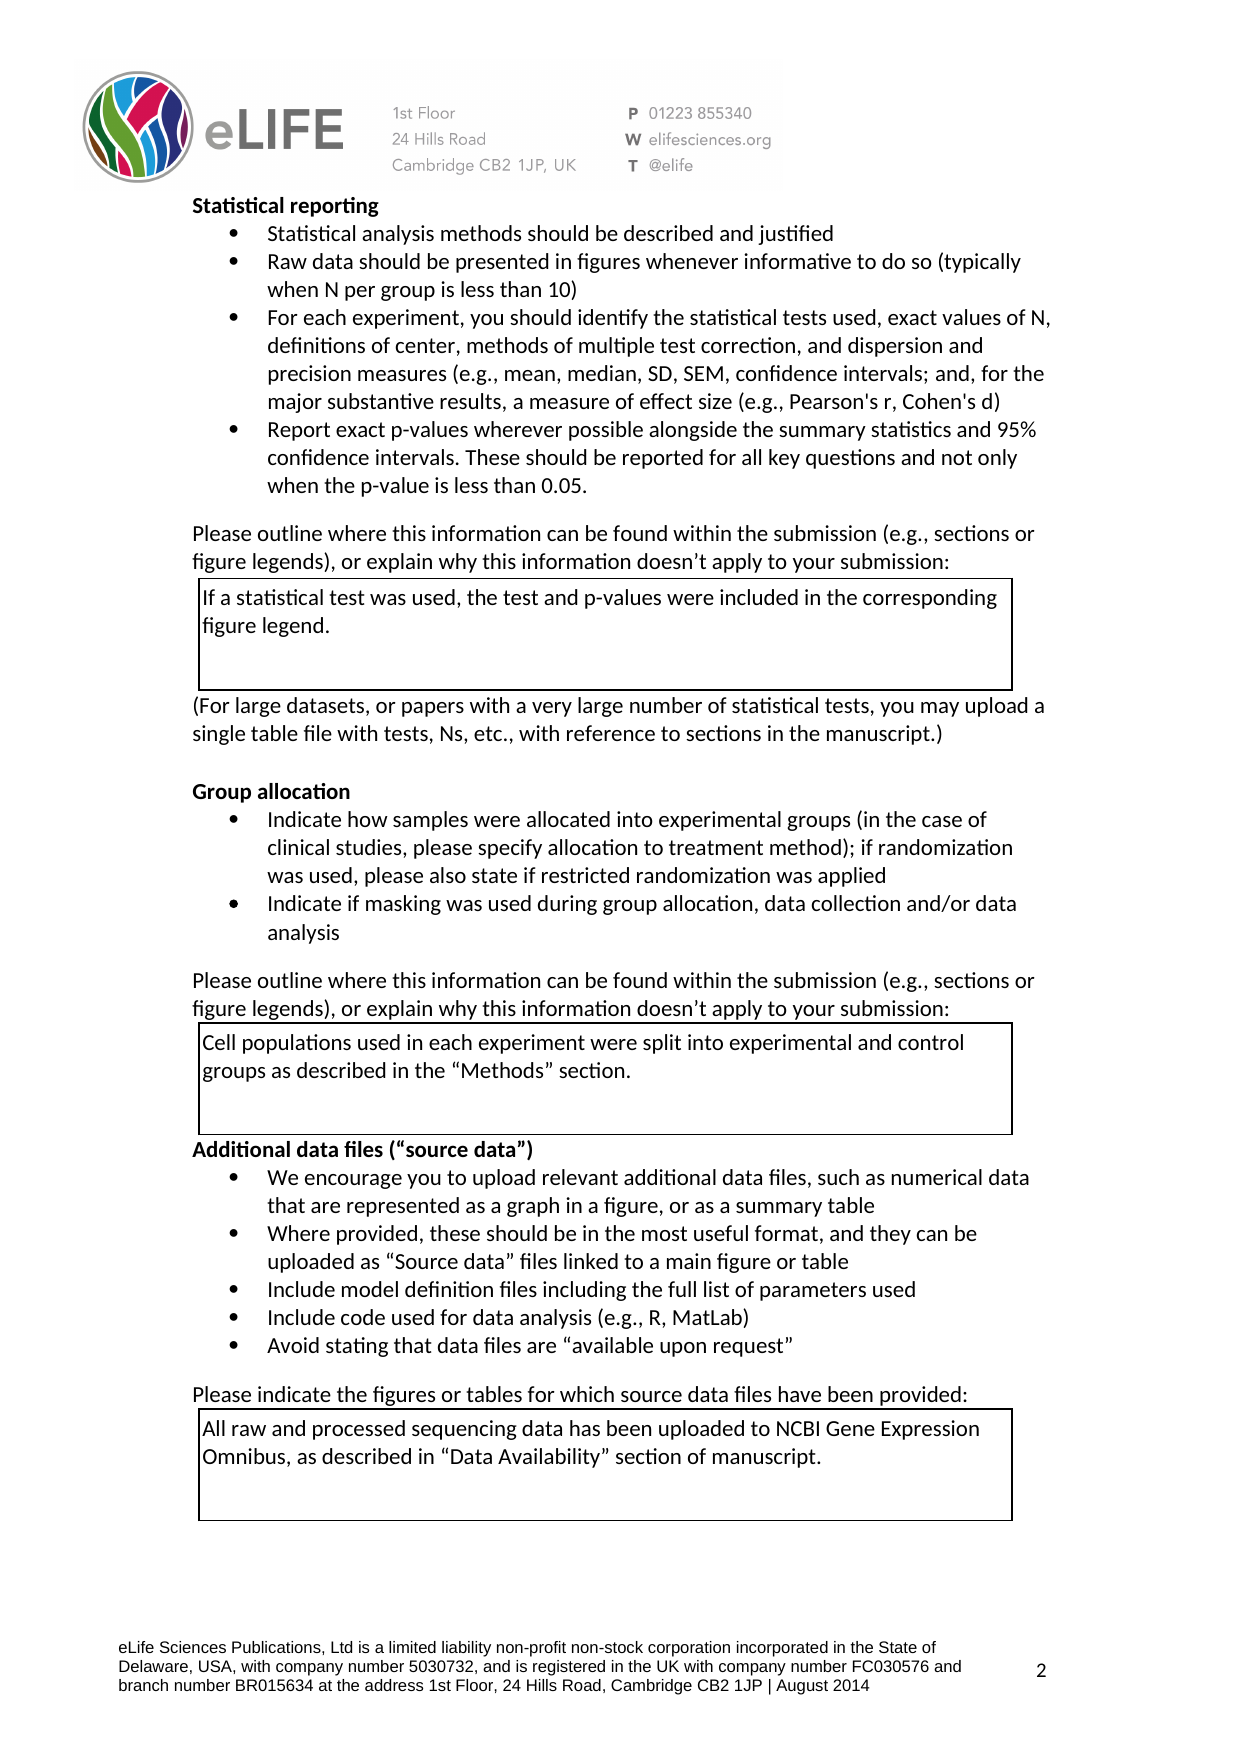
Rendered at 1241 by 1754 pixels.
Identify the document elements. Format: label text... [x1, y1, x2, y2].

text Additional data files (“source data”) [192, 1052, 1053, 1163]
list Include code used for data analysis (e.g., R, MatLab) [229, 1303, 1053, 1332]
picture [73, 59, 784, 191]
list Where provided, these should be in the most useful format, and they can be uploaded as “Source data” files linked to a main figure or table [229, 1219, 1053, 1276]
text Please indicate the figures or tables for which source data files have been provided: [192, 1380, 1053, 1408]
list Indicate if masking was used during group allocation, data collection and/or data analysis [229, 889, 1053, 946]
list Raw data should be presented in figures whenever informative to do so (typically when N per group is less than 10) [229, 247, 1053, 303]
text Cell populations used in each experiment were split into experimental and control groups as described in the “Methods” section. [200, 1026, 1011, 1086]
text Statistical reporting [192, 191, 1053, 219]
text (For large datasets, or papers with a very large number of statistical tests, you may upload a single table file with tests, Ns, etc., with reference to sections in the manuscript.) [192, 603, 1053, 747]
list For each experiment, you should identify the statistical tests used, exact values of N, definitions of center, methods of multiple test correction, and dispersion and precision measures (e.g., mean, median, SD, SEM, confidence intervals; and, for the major substantive results, a measure of effect size (e.g., Pearson's r, Cohen's d) [229, 303, 1053, 415]
text If a statistical test was used, the test and p-values were included in the corresponding figure legend. [200, 581, 1011, 641]
list Include model definition files including the full list of parameters used [229, 1276, 1053, 1303]
list Statistical analysis methods should be described and justified [229, 219, 1053, 247]
list Avoid stating that data files are “available upon request” [229, 1332, 1053, 1359]
list We encourage you to upload relevant additional data files, such as numerical data that are represented as a graph in a figure, or as a summary table [229, 1163, 1053, 1219]
list Report exact p-values wherever possible alongside the summary statistics and 95% confidence intervals. These should be reported for all key questions and not only when the p-value is less than 0.05. [229, 415, 1053, 499]
list Indicate how samples were allocated into experimental groups (in the case of clinical studies, please specify allocation to treatment method); if randomization was used, please also state if restricted randomization was applied [229, 806, 1053, 889]
text All raw and processed sequencing data has been uploaded to NCBI Gene Expression Omnibus, as described in “Data Availability” section of manuscript. [200, 1412, 1011, 1472]
text Group allocation [192, 777, 1053, 806]
